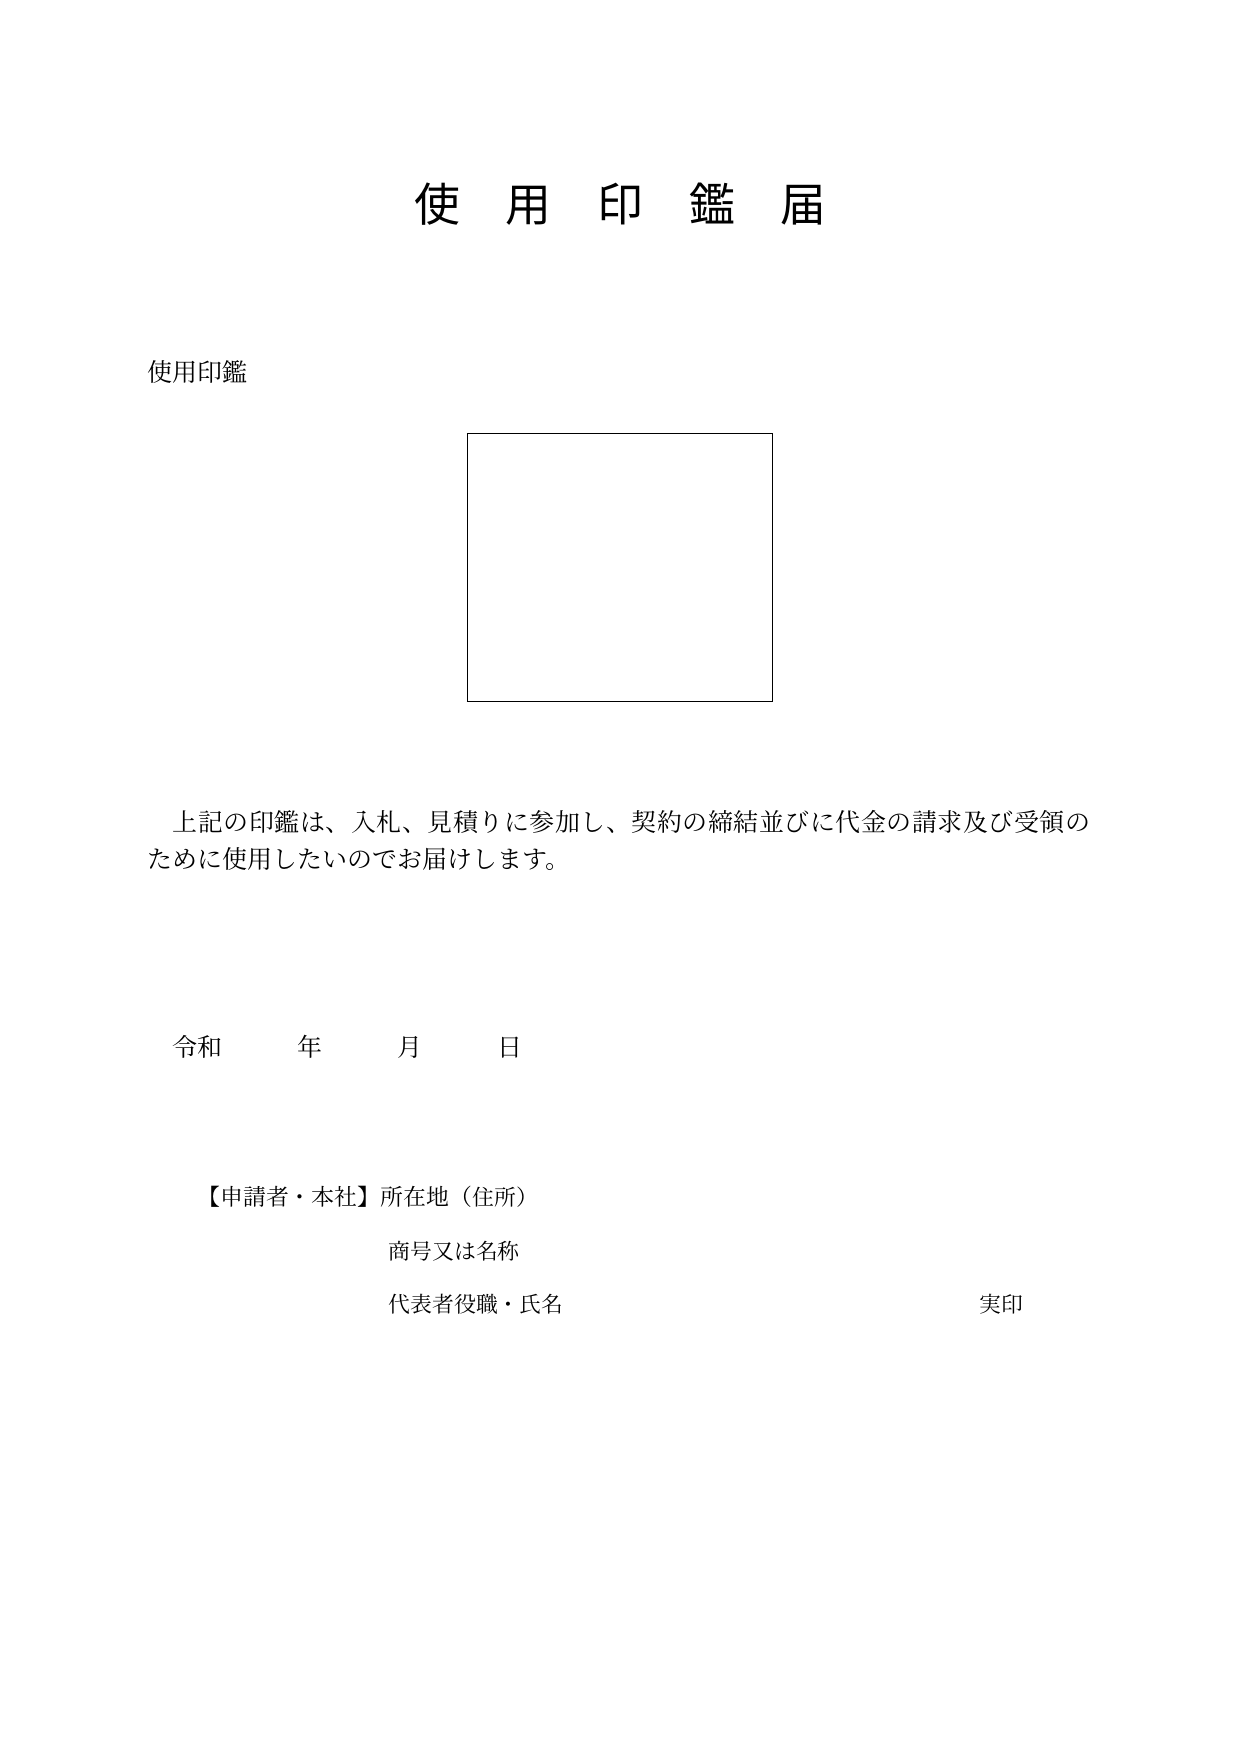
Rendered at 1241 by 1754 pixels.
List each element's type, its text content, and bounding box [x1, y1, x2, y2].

text 令和 年 月 日 [148, 1027, 1092, 1064]
text 商号又は名称 [148, 1231, 1092, 1268]
text 使 用 印 鑑 届 [148, 164, 1092, 239]
table_header [468, 434, 772, 701]
text 【申請者・本社】所在地（住所） [148, 1177, 1092, 1214]
text 上記の印鑑は、入札、見積りに参加し、契約の締結並びに代金の請求及び受領のために使用したいのでお届けします。 [148, 802, 1092, 877]
text 代表者役職・氏名 実印 [148, 1284, 1092, 1322]
text 使用印鑑 [148, 352, 1092, 389]
